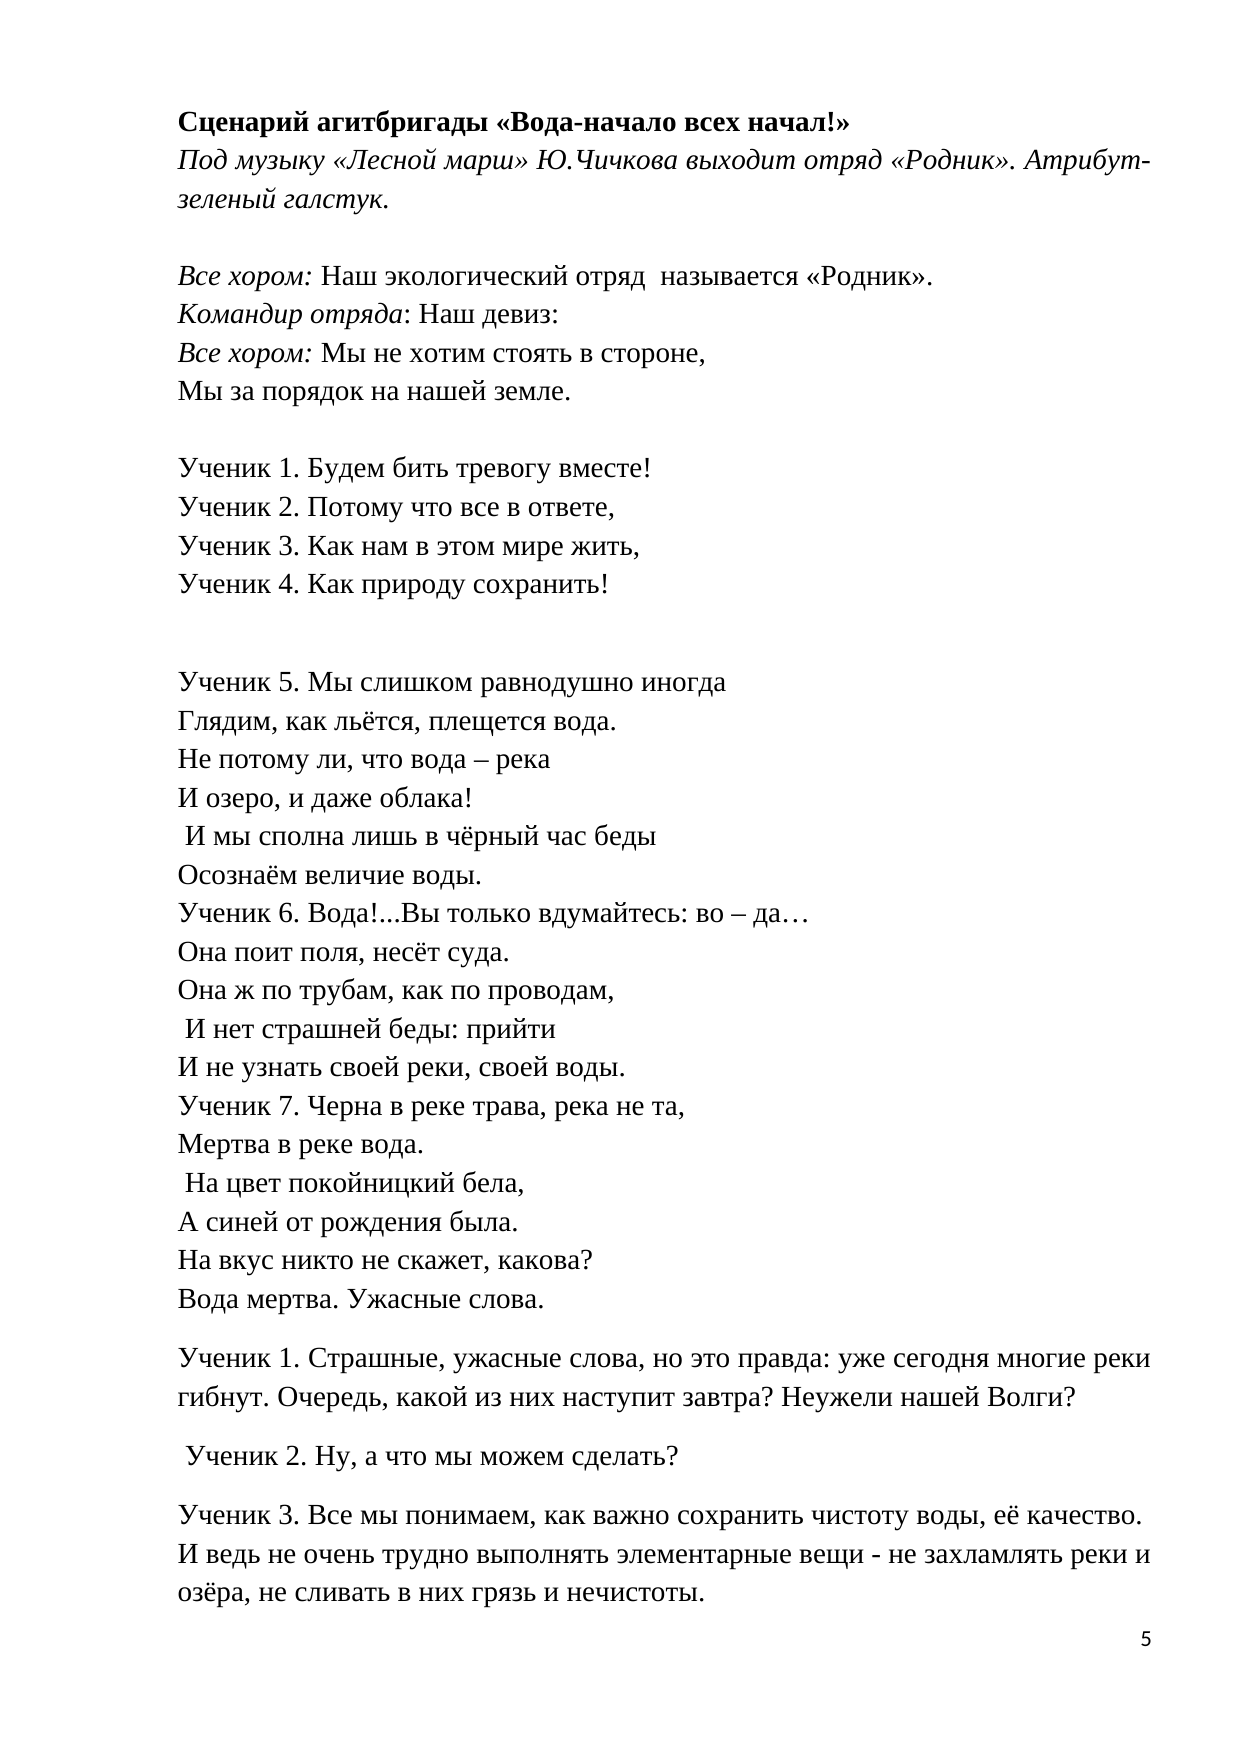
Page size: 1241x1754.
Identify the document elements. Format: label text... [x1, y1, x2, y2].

text Ученик 3. Как нам в этом мире жить, [177, 528, 1152, 561]
text Сценарий агитбригады «Вода-начало всех начал!» [177, 104, 1152, 137]
text Ученик 4. Как природу сохранить! [177, 566, 1152, 600]
text Ученик 5. Мы слишком равнодушно иногда Глядим, как льётся, плещется вода. Не потому ли, что вода – река И озеро, и даже облака! И мы сполна лишь в чёрный час беды Осознаём величие воды. Ученик 6. Вода!...Вы только вдумайтесь: во – да… Она поит поля, несёт суда. Она ж по трубам, как по проводам, И нет страшней беды: прийти И не узнать своей реки, своей воды. Ученик 7. Черна в реке трава, река не та, Мертва в реке вода. На цвет покойницкий бела, А синей от рождения была. На вкус никто не скажет, какова? Вода мертва. Ужасные слова. [177, 664, 1152, 1314]
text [177, 1497, 1152, 1608]
text Ученик 2. Потому что все в ответе, [177, 489, 1152, 523]
text Ученик 1. Будем бить тревогу вместе! [177, 451, 1152, 484]
text Ученик 2. Ну, а что мы можем сделать? [177, 1438, 1152, 1472]
text Под музыку «Лесной марш» Ю.Чичкова выходит отряд «Родник». Атрибут-зеленый галстук. [177, 142, 1152, 214]
text Ученик 1. Страшные, ужасные слова, но это правда: уже сегодня многие реки гибнут. Очередь, какой из них наступит завтра? Неужели нашей Волги? [177, 1340, 1152, 1412]
text Все хором: Мы не хотим стоять в стороне, [177, 335, 1152, 368]
text Мы за порядок на нашей земле. [177, 373, 1152, 407]
text Все хором: Наш экологический отряд называется «Родник». [177, 258, 1152, 291]
text Командир отряда: Наш девиз: [177, 296, 1152, 330]
